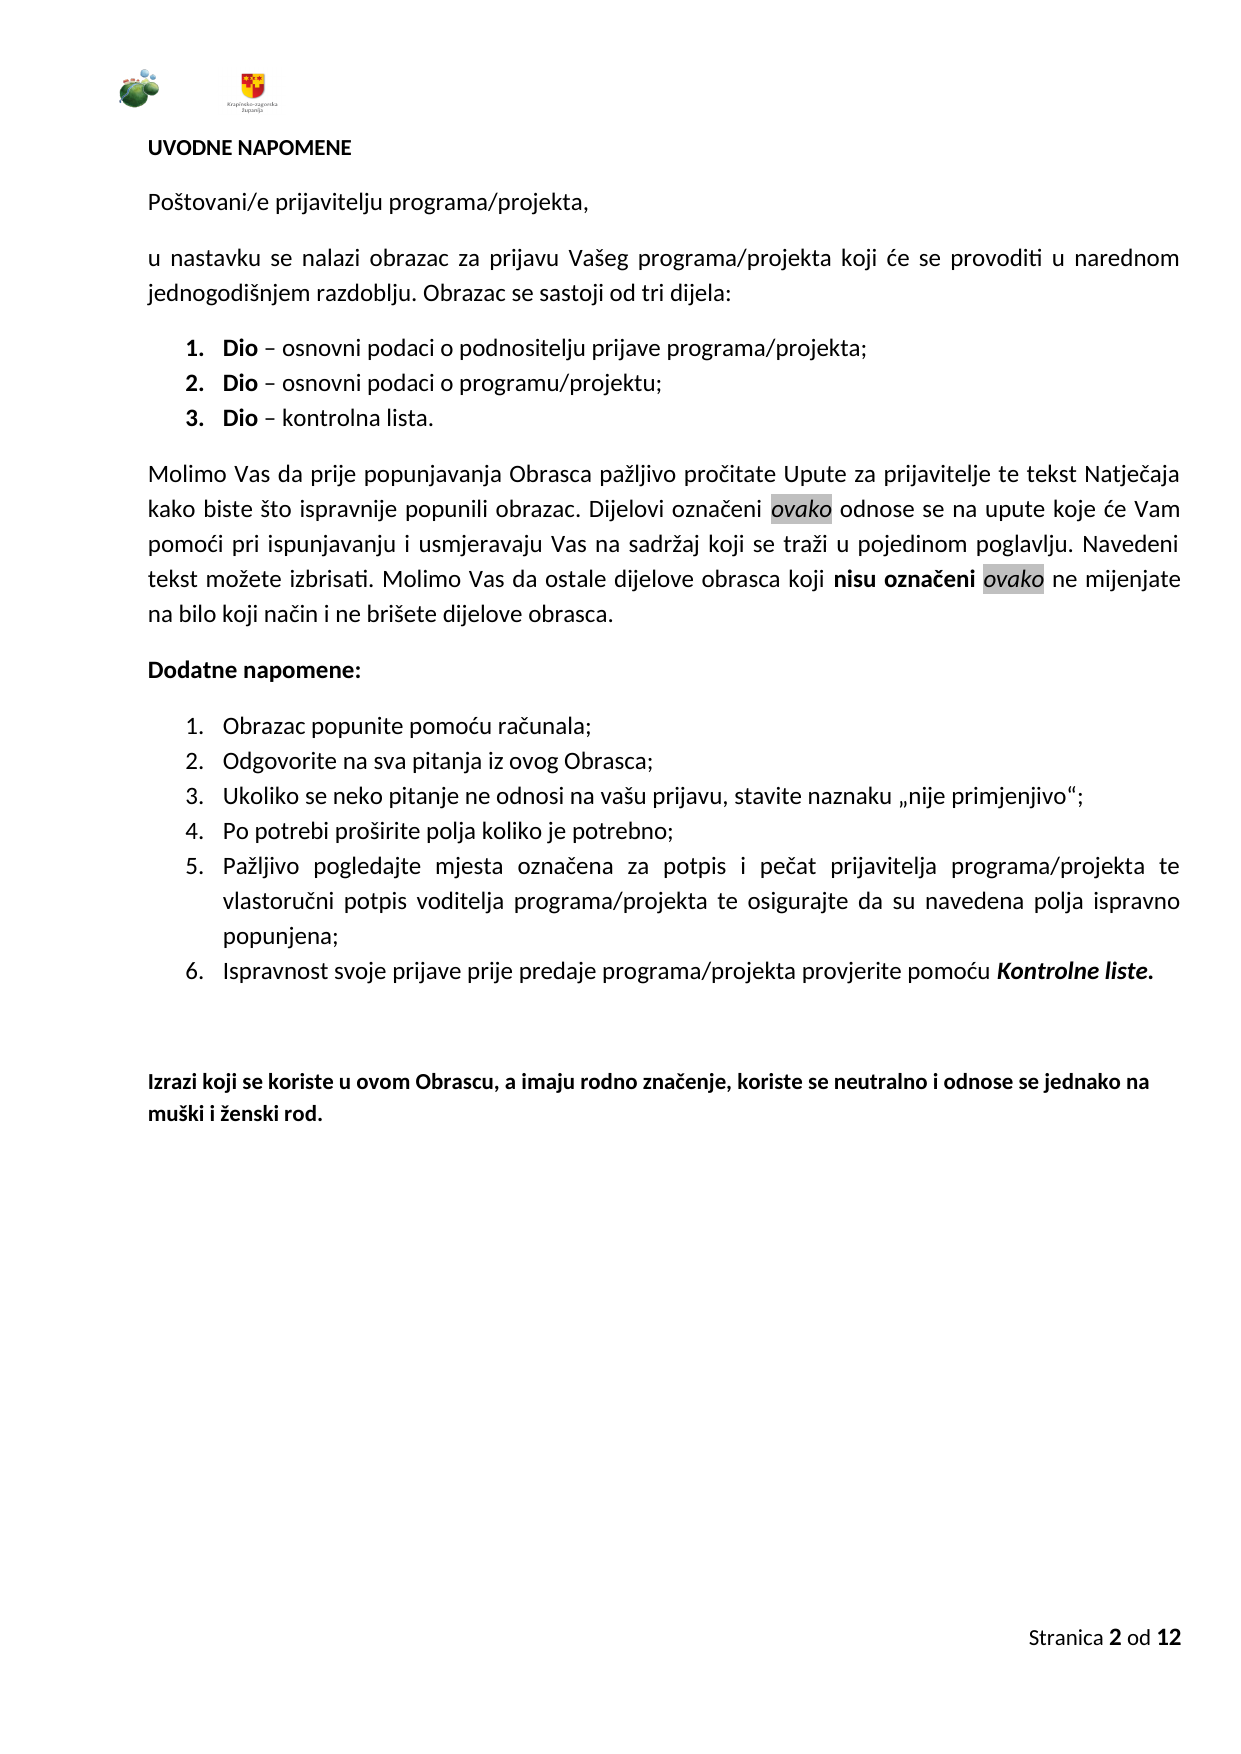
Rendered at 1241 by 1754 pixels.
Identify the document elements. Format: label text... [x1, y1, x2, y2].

text u nastavku se nalazi obrazac za prijavu Vašeg programa/projekta koji će se provoditi u narednom jednogodišnjem razdoblju. Obrazac se sastoji od tri dijela: [148, 242, 1181, 307]
text Poštovani/e prijavitelju programa/projekta, [148, 186, 1181, 216]
list Pažljivo pogledajte mjesta označena za potpis i pečat prijavitelja programa/projekta te vlastoručni potpis voditelja programa/projekta te osigurajte da su navedena polja ispravno popunjena; [185, 850, 1181, 951]
text Molimo Vas da prije popunjavanja Obrasca pažljivo pročitate Upute za prijavitelje te tekst Natječaja kako biste što ispravnije popunili obrazac. Dijelovi označeni ovako odnose se na upute koje će Vam pomoći pri ispunjavanju i usmjeravaju Vas na sadržaj koji se traži u pojedinom poglavlju. Navedeni tekst možete izbrisati. Molimo Vas da ostale dijelove obrasca koji nisu označeni ovako ne mijenjate na bilo koji način i ne brišete dijelove obrasca. [148, 458, 1181, 629]
list Odgovorite na sva pitanja iz ovog Obrasca; [185, 745, 1181, 776]
list Ispravnost svoje prijave prije predaje programa/projekta provjerite pomoću Kontrolne liste. [185, 955, 1181, 986]
list Dio – osnovni podaci o podnositelju prijave programa/projekta; [185, 333, 1181, 363]
list Ukoliko se neko pitanje ne odnosi na vašu prijavu, stavite naznaku „nije primjenjivo“; [185, 780, 1181, 811]
list Dio – kontrolna lista. [185, 403, 1181, 433]
picture [116, 66, 163, 110]
list Dio – osnovni podaci o programu/projektu; [185, 368, 1181, 398]
list Obrazac popunite pomoću računala; [185, 710, 1181, 741]
picture [218, 67, 286, 115]
text Dodatne napomene: [148, 654, 1181, 685]
list Po potrebi proširite polja koliko je potrebno; [185, 815, 1181, 846]
text Izrazi koji se koriste u ovom Obrascu, a imaju rodno značenje, koriste se neutralno i odnose se jednako na muški i ženski rod. [148, 1067, 1181, 1127]
text UVODNE NAPOMENE [148, 133, 1181, 161]
